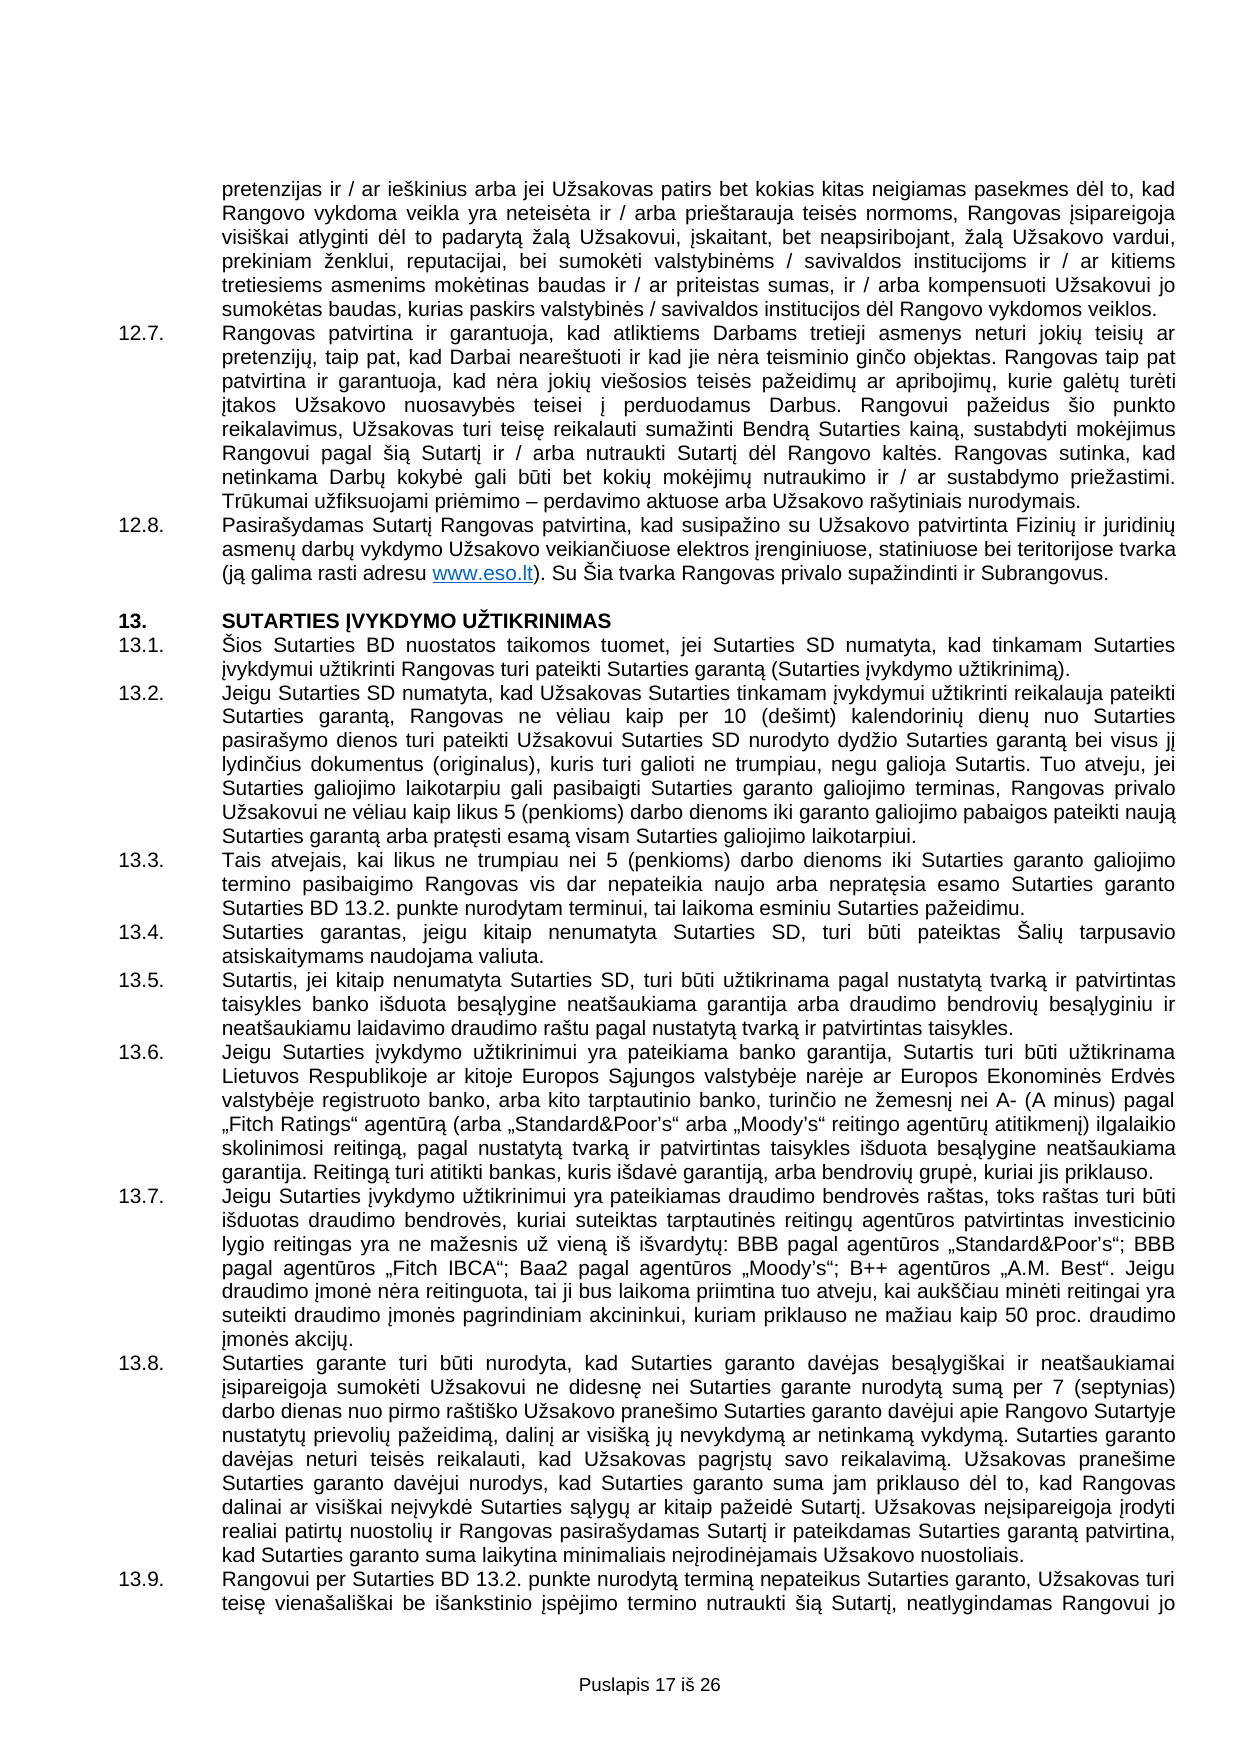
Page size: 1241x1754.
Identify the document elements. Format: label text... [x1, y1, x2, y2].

list Sutarties garantas, jeigu kitaip nenumatyta Sutarties SD, turi būti pateiktas Šalių tarpusavio atsiskaitymams naudojama valiuta. [118, 920, 1177, 968]
list Šios Sutarties BD nuostatos taikomos tuomet, jei Sutarties SD numatyta, kad tinkamam Sutarties įvykdymui užtikrinti Rangovas turi pateikti Sutarties garantą (Sutarties įvykdymo užtikrinimą). [118, 632, 1177, 680]
list Sutarties garante turi būti nurodyta, kad Sutarties garanto davėjas besąlygiškai ir neatšaukiamai įsipareigoja sumokėti Užsakovui ne didesnę nei Sutarties garante nurodytą sumą per 7 (septynias) darbo dienas nuo pirmo raštiško Užsakovo pranešimo Sutarties garanto davėjui apie Rangovo Sutartyje nustatytų prievolių pažeidimą, dalinį ar visišką jų nevykdymą ar netinkamą vykdymą. Sutarties garanto davėjas neturi teisės reikalauti, kad Užsakovas pagrįstų savo reikalavimą. Užsakovas pranešime Sutarties garanto davėjui nurodys, kad Sutarties garanto suma jam priklauso dėl to, kad Rangovas dalinai ar visiškai neįvykdė Sutarties sąlygų ar kitaip pažeidė Sutartį. Užsakovas neįsipareigoja įrodyti realiai patirtų nuostolių ir Rangovas pasirašydamas Sutartį ir pateikdamas Sutarties garantą patvirtina, kad Sutarties garanto suma laikytina minimaliais neįrodinėjamais Užsakovo nuostoliais. [118, 1351, 1177, 1567]
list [118, 177, 1177, 321]
list Sutartis, jei kitaip nenumatyta Sutarties SD, turi būti užtikrinama pagal nustatytą tvarką ir patvirtintas taisykles banko išduota besąlygine neatšaukiama garantija arba draudimo bendrovių besąlyginiu ir neatšaukiamu laidavimo draudimo raštu pagal nustatytą tvarką ir patvirtintas taisykles. [118, 968, 1177, 1040]
list Jeigu Sutarties įvykdymo užtikrinimui yra pateikiama banko garantija, Sutartis turi būti užtikrinama Lietuvos Respublikoje ar kitoje Europos Sąjungos valstybėje narėje ar Europos Ekonominės Erdvės valstybėje registruoto banko, arba kito tarptautinio banko, turinčio ne žemesnį nei A- (A minus) pagal „Fitch Ratings“ agentūrą (arba „Standard&Poor’s“ arba „Moody’s“ reitingo agentūrų atitikmenį) ilgalaikio skolinimosi reitingą, pagal nustatytą tvarką ir patvirtintas taisykles išduota besąlygine neatšaukiama garantija. Reitingą turi atitikti bankas, kuris išdavė garantiją, arba bendrovių grupė, kuriai jis priklauso. [118, 1040, 1177, 1183]
list Rangovas patvirtina ir garantuoja, kad atliktiems Darbams tretieji asmenys neturi jokių teisių ar pretenzijų, taip pat, kad Darbai neareštuoti ir kad jie nėra teisminio ginčo objektas. Rangovas taip pat patvirtina ir garantuoja, kad nėra jokių viešosios teisės pažeidimų ar apribojimų, kurie galėtų turėti įtakos Užsakovo nuosavybės teisei į perduodamus Darbus. Rangovui pažeidus šio punkto reikalavimus, Užsakovas turi teisę reikalauti sumažinti Bendrą Sutarties kainą, sustabdyti mokėjimus Rangovui pagal šią Sutartį ir / arba nutraukti Sutartį dėl Rangovo kaltės. Rangovas sutinka, kad netinkama Darbų kokybė gali būti bet kokių mokėjimų nutraukimo ir / ar sustabdymo priežastimi. Trūkumai užfiksuojami priėmimo – perdavimo aktuose arba Užsakovo rašytiniais nurodymais. [118, 321, 1177, 513]
list Pasirašydamas Sutartį Rangovas patvirtina, kad susipažino su Užsakovo patvirtinta Fizinių ir juridinių asmenų darbų vykdymo Užsakovo veikiančiuose elektros įrenginiuose, statiniuose bei teritorijose tvarka (ją galima rasti adresu www.eso.lt). Su Šia tvarka Rangovas privalo supažindinti ir Subrangovus. [118, 513, 1177, 584]
list Jeigu Sutarties įvykdymo užtikrinimui yra pateikiamas draudimo bendrovės raštas, toks raštas turi būti išduotas draudimo bendrovės, kuriai suteiktas tarptautinės reitingų agentūros patvirtintas investicinio lygio reitingas yra ne mažesnis už vieną iš išvardytų: BBB pagal agentūros „Standard&Poor’s“; BBB pagal agentūros „Fitch IBCA“; Baa2 pagal agentūros „Moody’s“; B++ agentūros „A.M. Best“. Jeigu draudimo įmonė nėra reitinguota, tai ji bus laikoma priimtina tuo atveju, kai aukščiau minėti reitingai yra suteikti draudimo įmonės pagrindiniam akcininkui, kuriam priklauso ne mažiau kaip 50 proc. draudimo įmonės akcijų. [118, 1183, 1177, 1351]
list Tais atvejais, kai likus ne trumpiau nei 5 (penkioms) darbo dienoms iki Sutarties garanto galiojimo termino pasibaigimo Rangovas vis dar nepateikia naujo arba nepratęsia esamo Sutarties garanto Sutarties BD 13.2. punkte nurodytam terminui, tai laikoma esminiu Sutarties pažeidimu. [118, 848, 1177, 920]
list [118, 1567, 1177, 1615]
list Jeigu Sutarties SD numatyta, kad Užsakovas Sutarties tinkamam įvykdymui užtikrinti reikalauja pateikti Sutarties garantą, Rangovas ne vėliau kaip per 10 (dešimt) kalendorinių dienų nuo Sutarties pasirašymo dienos turi pateikti Užsakovui Sutarties SD nurodyto dydžio Sutarties garantą bei visus jį lydinčius dokumentus (originalus), kuris turi galioti ne trumpiau, negu galioja Sutartis. Tuo atveju, jei Sutarties galiojimo laikotarpiu gali pasibaigti Sutarties garanto galiojimo terminas, Rangovas privalo Užsakovui ne vėliau kaip likus 5 (penkioms) darbo dienoms iki garanto galiojimo pabaigos pateikti naują Sutarties garantą arba pratęsti esamą visam Sutarties galiojimo laikotarpiui. [118, 680, 1177, 848]
list SUTARTIES ĮVYKDYMO UŽTIKRINIMAS [118, 608, 1177, 632]
